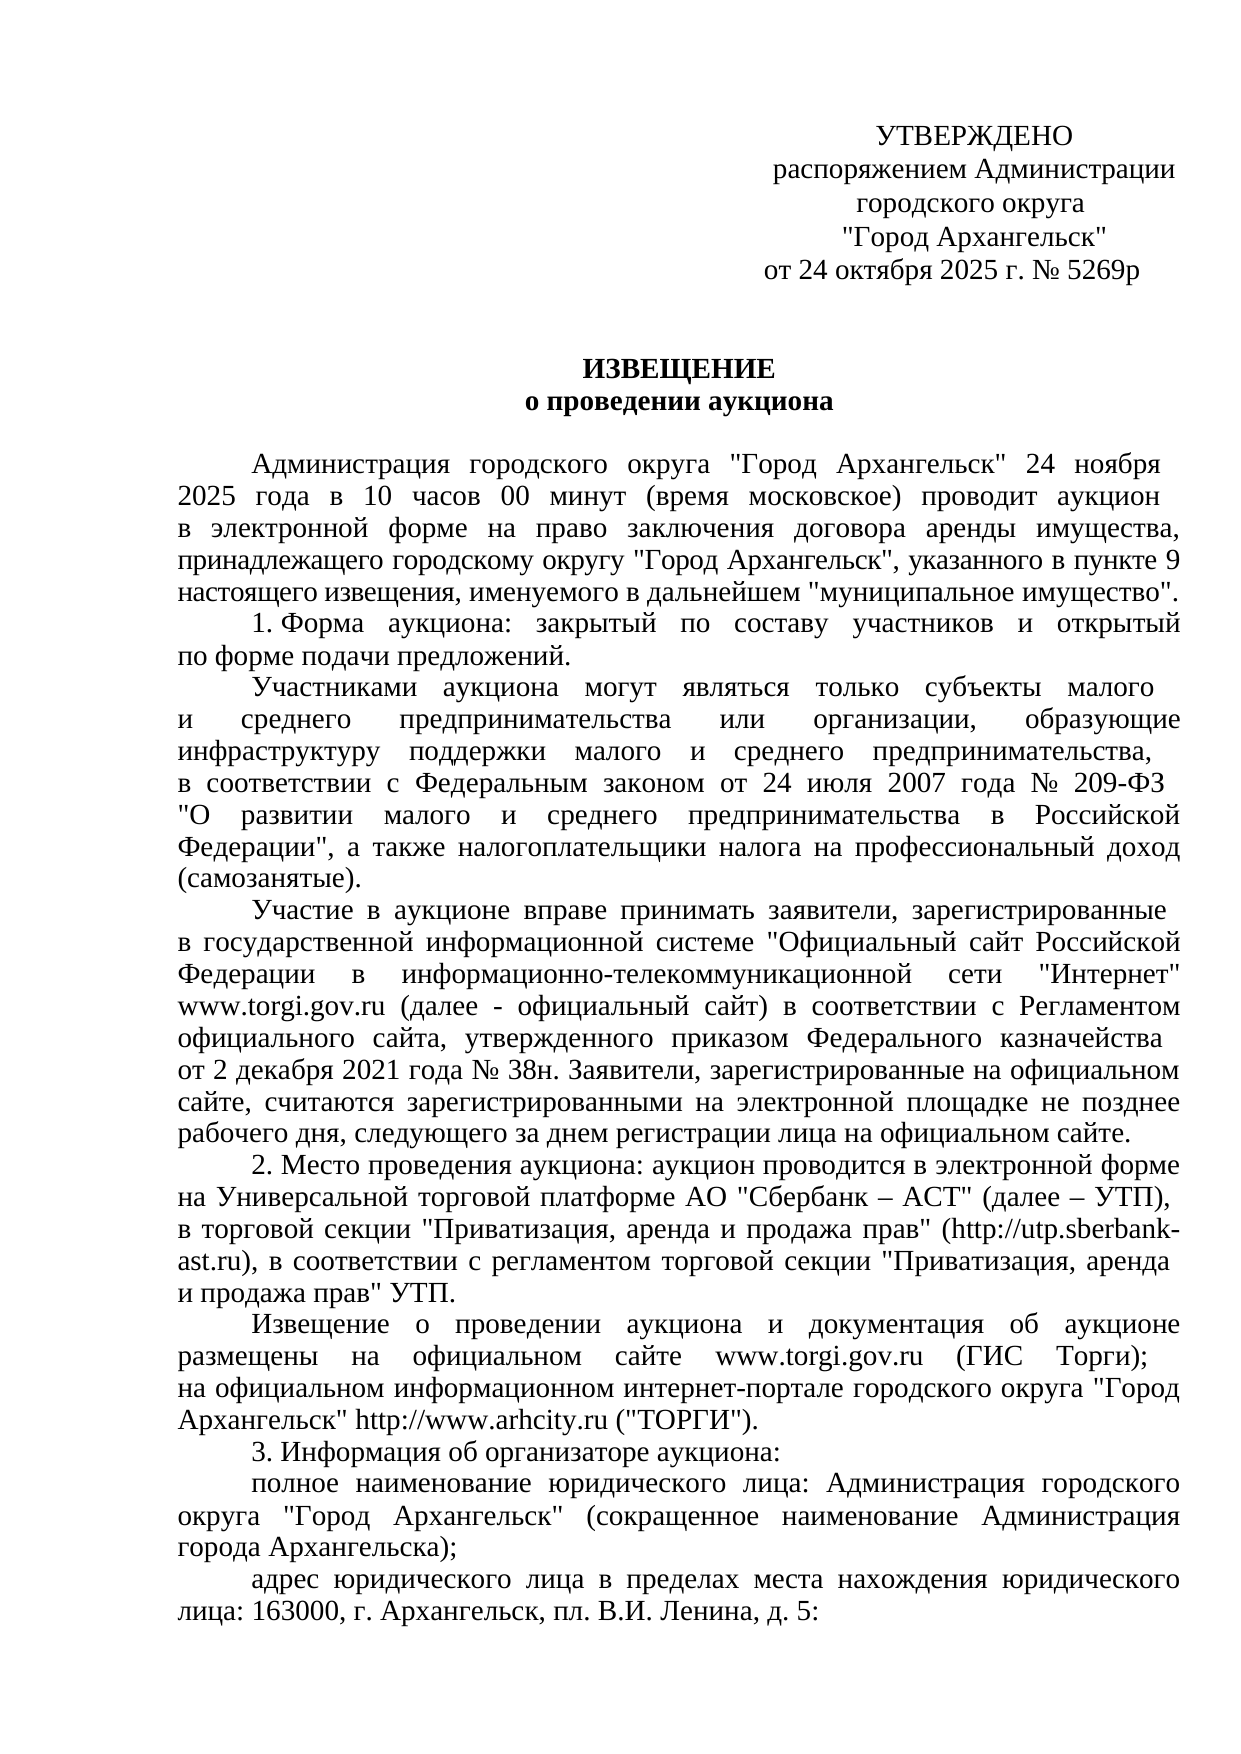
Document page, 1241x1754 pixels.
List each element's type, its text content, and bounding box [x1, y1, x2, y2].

text полное наименование юридического лица: Администрация городского округа "Город Архангельск" (сокращенное наименование Администрация города Архангельска); [177, 1467, 1181, 1563]
text Администрация городского округа "Город Архангельск" 24 ноября 2025 года в 10 часов 00 минут (время московское) проводит аукцион в электронной форме на право заключения договора аренды имущества, принадлежащего городскому округу "Город Архангельск", указанного в пункте 9 настоящего извещения, именуемого в дальнейшем "муниципальное имущество". [177, 448, 1181, 607]
text распоряжением Администрации [767, 152, 1181, 185]
text Участниками аукциона могут являться только субъекты малого и среднего предпринимательства или организации, образующие инфраструктуру поддержки малого и среднего предпринимательства, в соответствии с Федеральным законом от 24 июля 2007 года № 209-ФЗ "О развитии малого и среднего предпринимательства в Российской Федерации", а также налогоплательщики налога на профессиональный доход (самозанятые). [177, 671, 1181, 894]
text УТВЕРЖДЕНО [767, 118, 1181, 152]
text о проведении аукциона [177, 385, 1181, 416]
text Участие в аукционе вправе принимать заявители, зарегистрированные в государственной информационной системе "Официальный сайт Российской Федерации в информационно-телекоммуникационной сети "Интернет" www.torgi.gov.ru (далее - официальный сайт) в соответствии с Регламентом официального сайта, утвержденного приказом Федерального казначейства от 2 декабря 2021 года № 38н. Заявители, зарегистрированные на официальном сайте, считаются зарегистрированными на электронной площадке не позднее рабочего дня, следующего за днем регистрации лица на официальном сайте. [177, 894, 1181, 1149]
text от 24 октября 2025 г. № 5269р [722, 252, 1181, 286]
text 3. Информация об организаторе аукциона: [177, 1436, 1181, 1467]
text ИЗВЕЩЕНИЕ [177, 353, 1181, 385]
text городского округа "Город Архангельск" [767, 185, 1181, 252]
text адрес юридического лица в пределах места нахождения юридического лица: . Архангельск, пл. В.И. Ленина, д. 5: [177, 1563, 1181, 1627]
text 1. Форма аукциона: закрытый по составу участников и открытый по форме подачи предложений. [177, 607, 1181, 671]
text Извещение о проведении аукциона и документация об аукционе размещены на официальном сайте www.torgi.gov.ru (ГИС Торги); на официальном информационном интернет-портале городского округа "Город Архангельск" http://www.arhcity.ru ("ТОРГИ"). [177, 1308, 1181, 1436]
text 2. Место проведения аукциона: аукцион проводится в электронной форме на Универсальной торговой платформе АО "Сбербанк – АСТ" (далее – УТП), в торговой секции "Приватизация, аренда и продажа прав" (http://utp.sberbank-ast.ru), в соответствии с регламентом торговой секции "Приватизация, аренда и продажа прав" УТП. [177, 1149, 1181, 1308]
